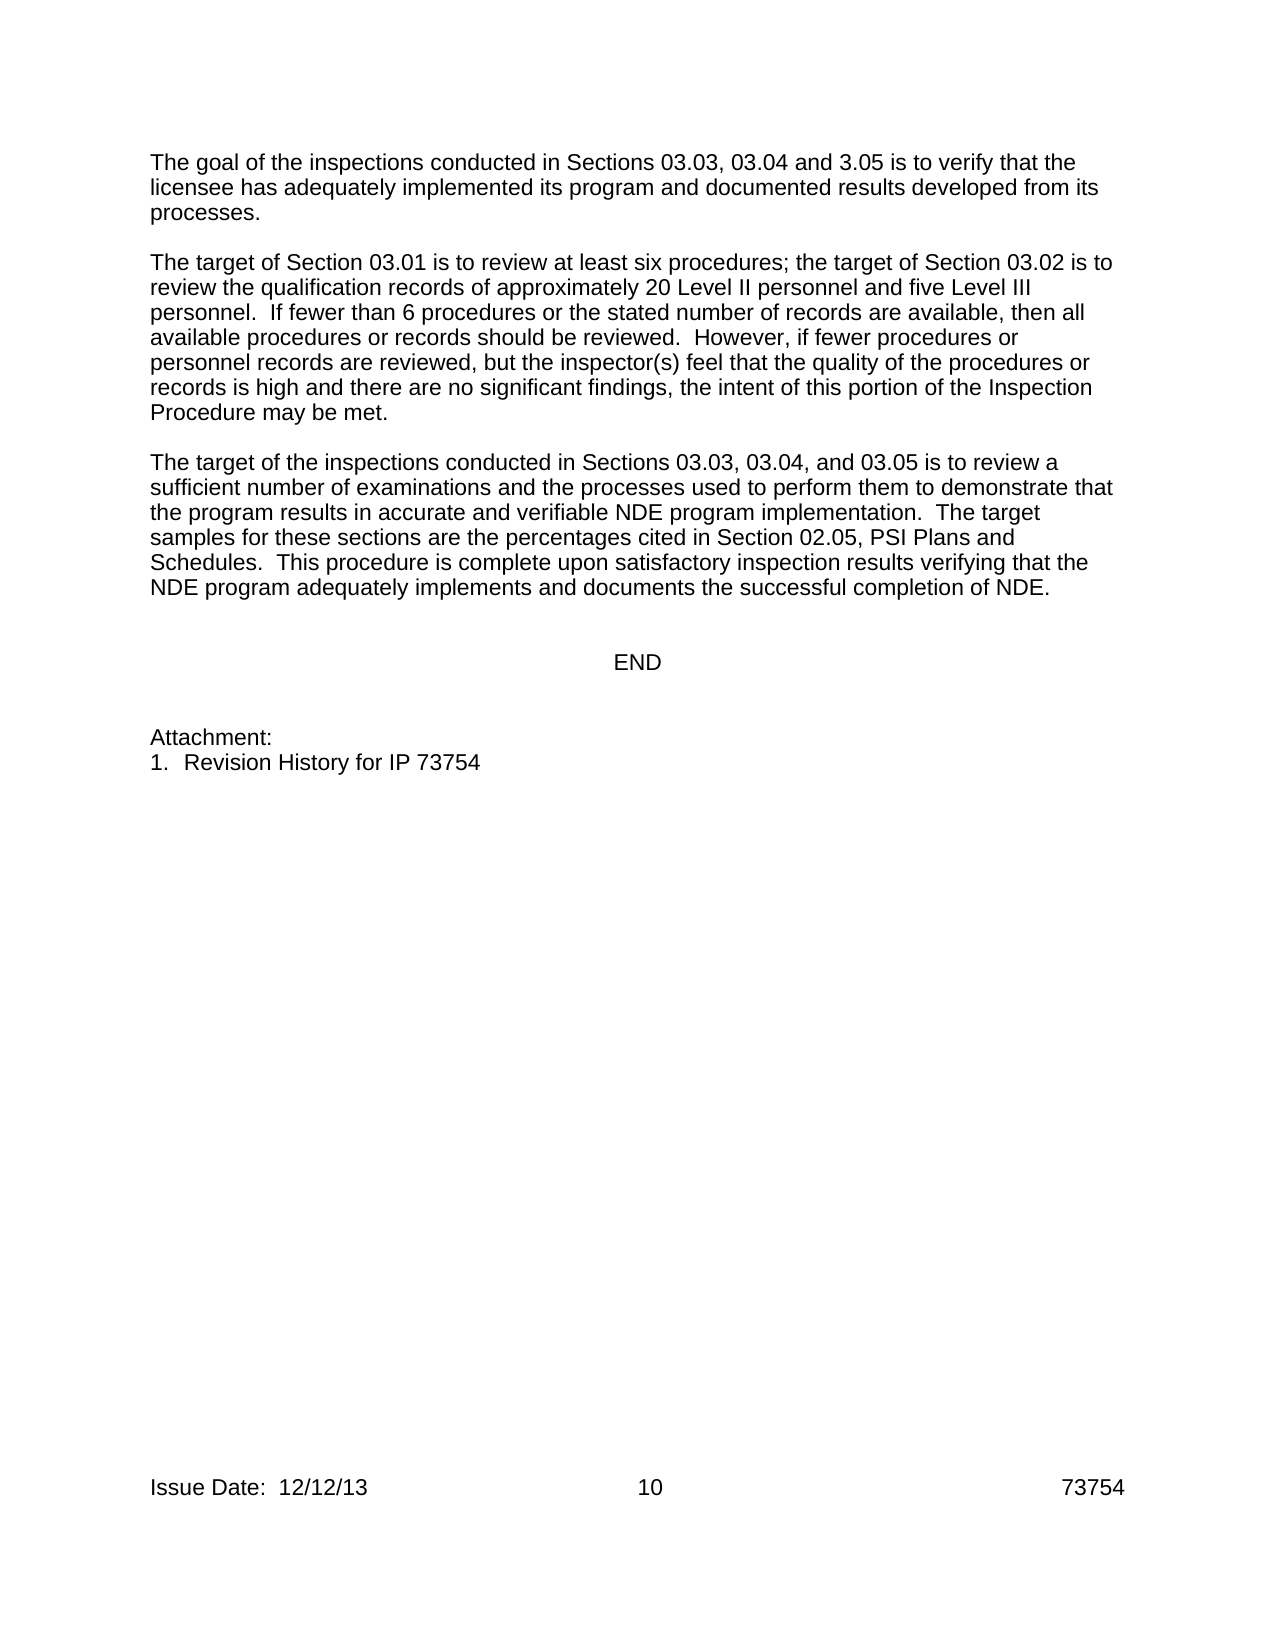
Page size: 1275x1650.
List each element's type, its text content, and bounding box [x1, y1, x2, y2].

text The goal of the inspections conducted in Sections 03.03, 03.04 and 3.05 is to verify that the licensee has adequately implemented its program and documented results developed from its processes. [150, 150, 1125, 225]
text END [150, 650, 1125, 675]
text The target of the inspections conducted in Sections 03.03, 03.04, and 03.05 is to review a sufficient number of examinations and the processes used to perform them to demonstrate that the program results in accurate and verifiable NDE program implementation. The target samples for these sections are the percentages cited in Section 02.05, PSI Plans and Schedules. This procedure is complete upon satisfactory inspection results verifying that the NDE program adequately implements and documents the successful completion of NDE. [150, 450, 1125, 600]
text The target of Section 03.01 is to review at least six procedures; the target of Section 03.02 is to review the qualification records of approximately 20 Level II personnel and five Level III personnel. If fewer than 6 procedures or the stated number of records are available, then all available procedures or records should be reviewed. However, if fewer procedures or personnel records are reviewed, but the inspector(s) feel that the quality of the procedures or records is high and there are no significant findings, the intent of this portion of the Inspection Procedure may be met. [150, 250, 1125, 425]
list Revision History for IP 73754 [150, 750, 1125, 775]
text Attachment: [150, 725, 1125, 750]
